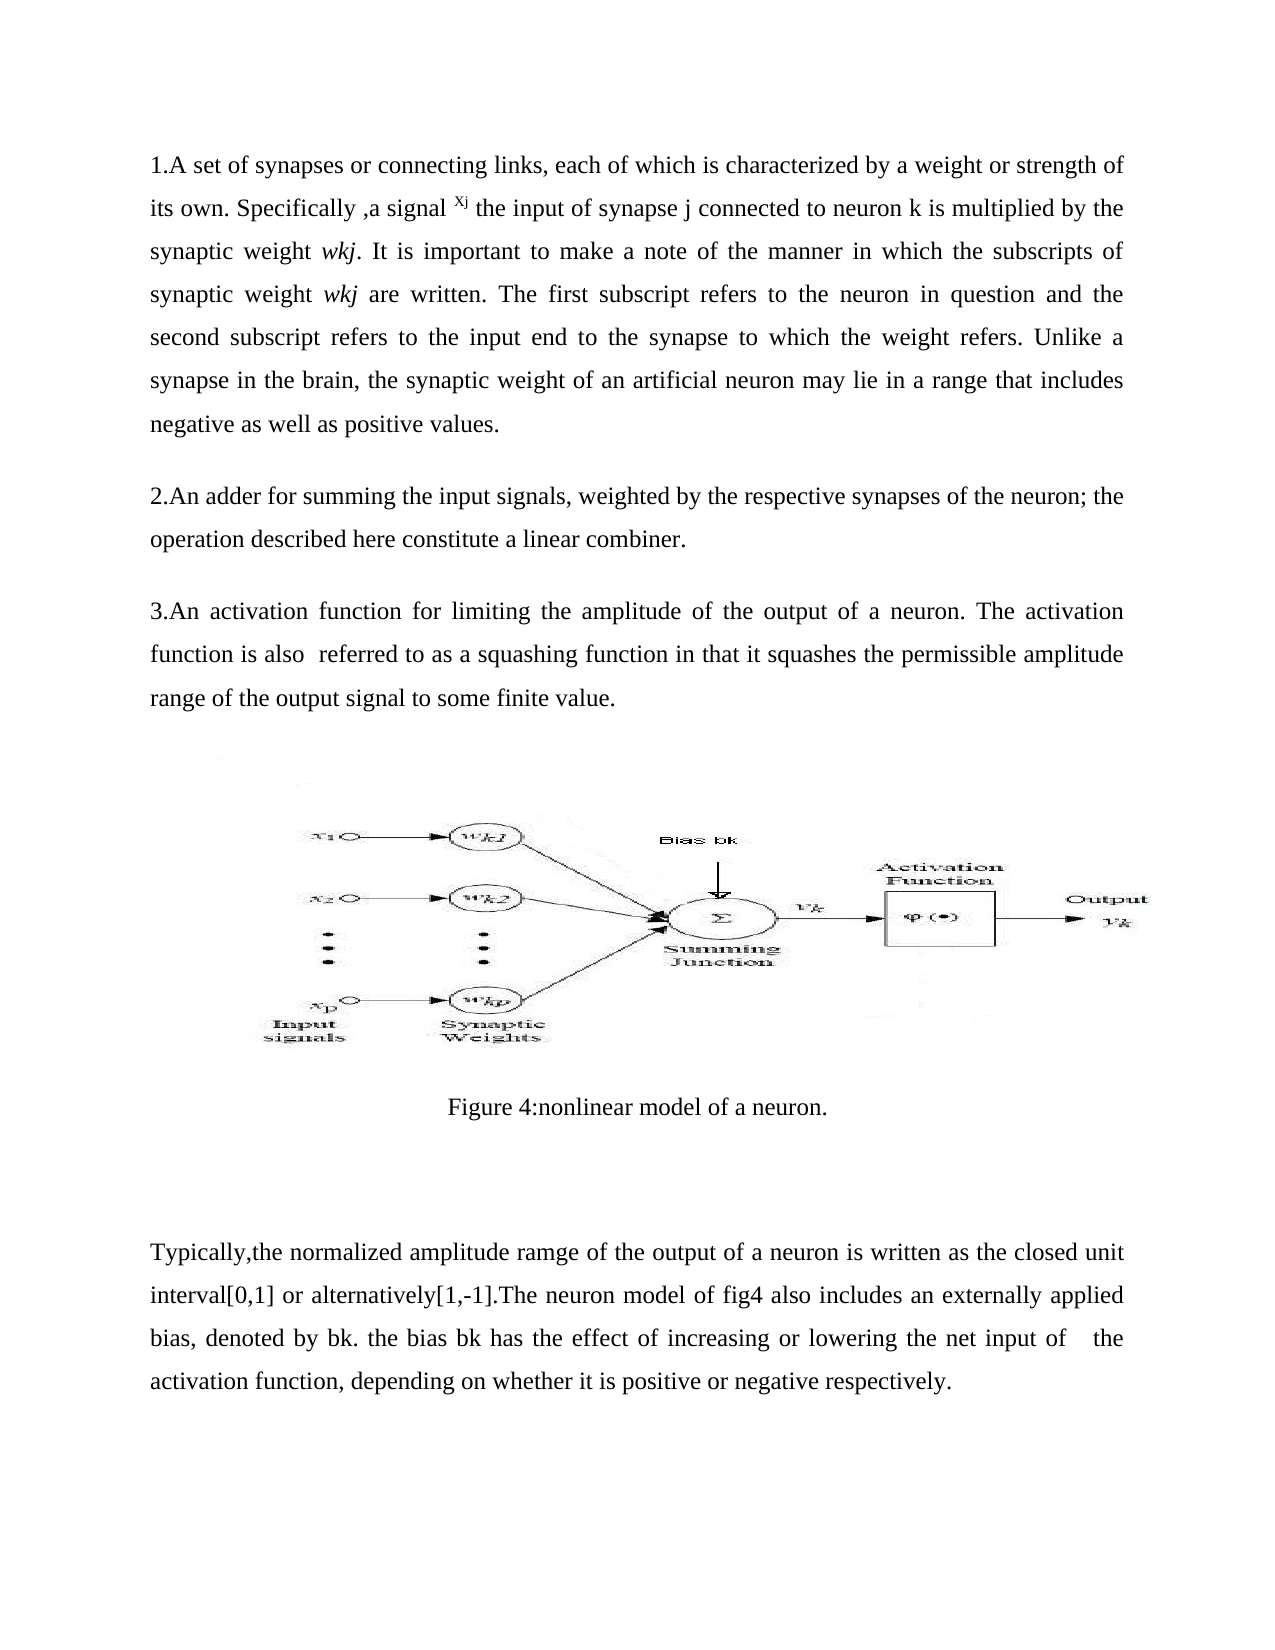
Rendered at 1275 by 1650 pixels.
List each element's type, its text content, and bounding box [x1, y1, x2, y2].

text Figure 4:nonlinear model of a neuron. [150, 1092, 1125, 1121]
text 2.An adder for summing the input signals, weighted by the respective synapses of the neuron; the operation described here constitute a linear combiner. [150, 481, 1125, 553]
text 1.A set of synapses or connecting links, each of which is characterized by a weight or strength of its own. Specifically ,a signal Xj the input of synapse j connected to neuron k is multiplied by the synaptic weight wkj. It is important to make a note of the manner in which the subscripts of synaptic weight wkj are written. The first subscript refers to the neuron in question and the second subscript refers to the input end to the synapse to which the weight refers. Unlike a synapse in the brain, the synaptic weight of an artificial neuron may lie in a range that includes negative as well as positive values. [150, 150, 1125, 437]
text 3.An activation function for limiting the amplitude of the output of a neuron. The activation function is also referred to as a squashing function in that it squashes the permissible amplitude range of the output signal to some finite value. [150, 596, 1125, 711]
picture [150, 755, 1152, 1049]
text Typically,the normalized amplitude ramge of the output of a neuron is written as the closed unit interval[0,1] or alternatively[1,-1].The neuron model of fig4 also includes an externally applied bias, denoted by bk. the bias bk has the effect of increasing or lowering the net input of the activation function, depending on whether it is positive or negative respectively. [150, 1237, 1125, 1395]
